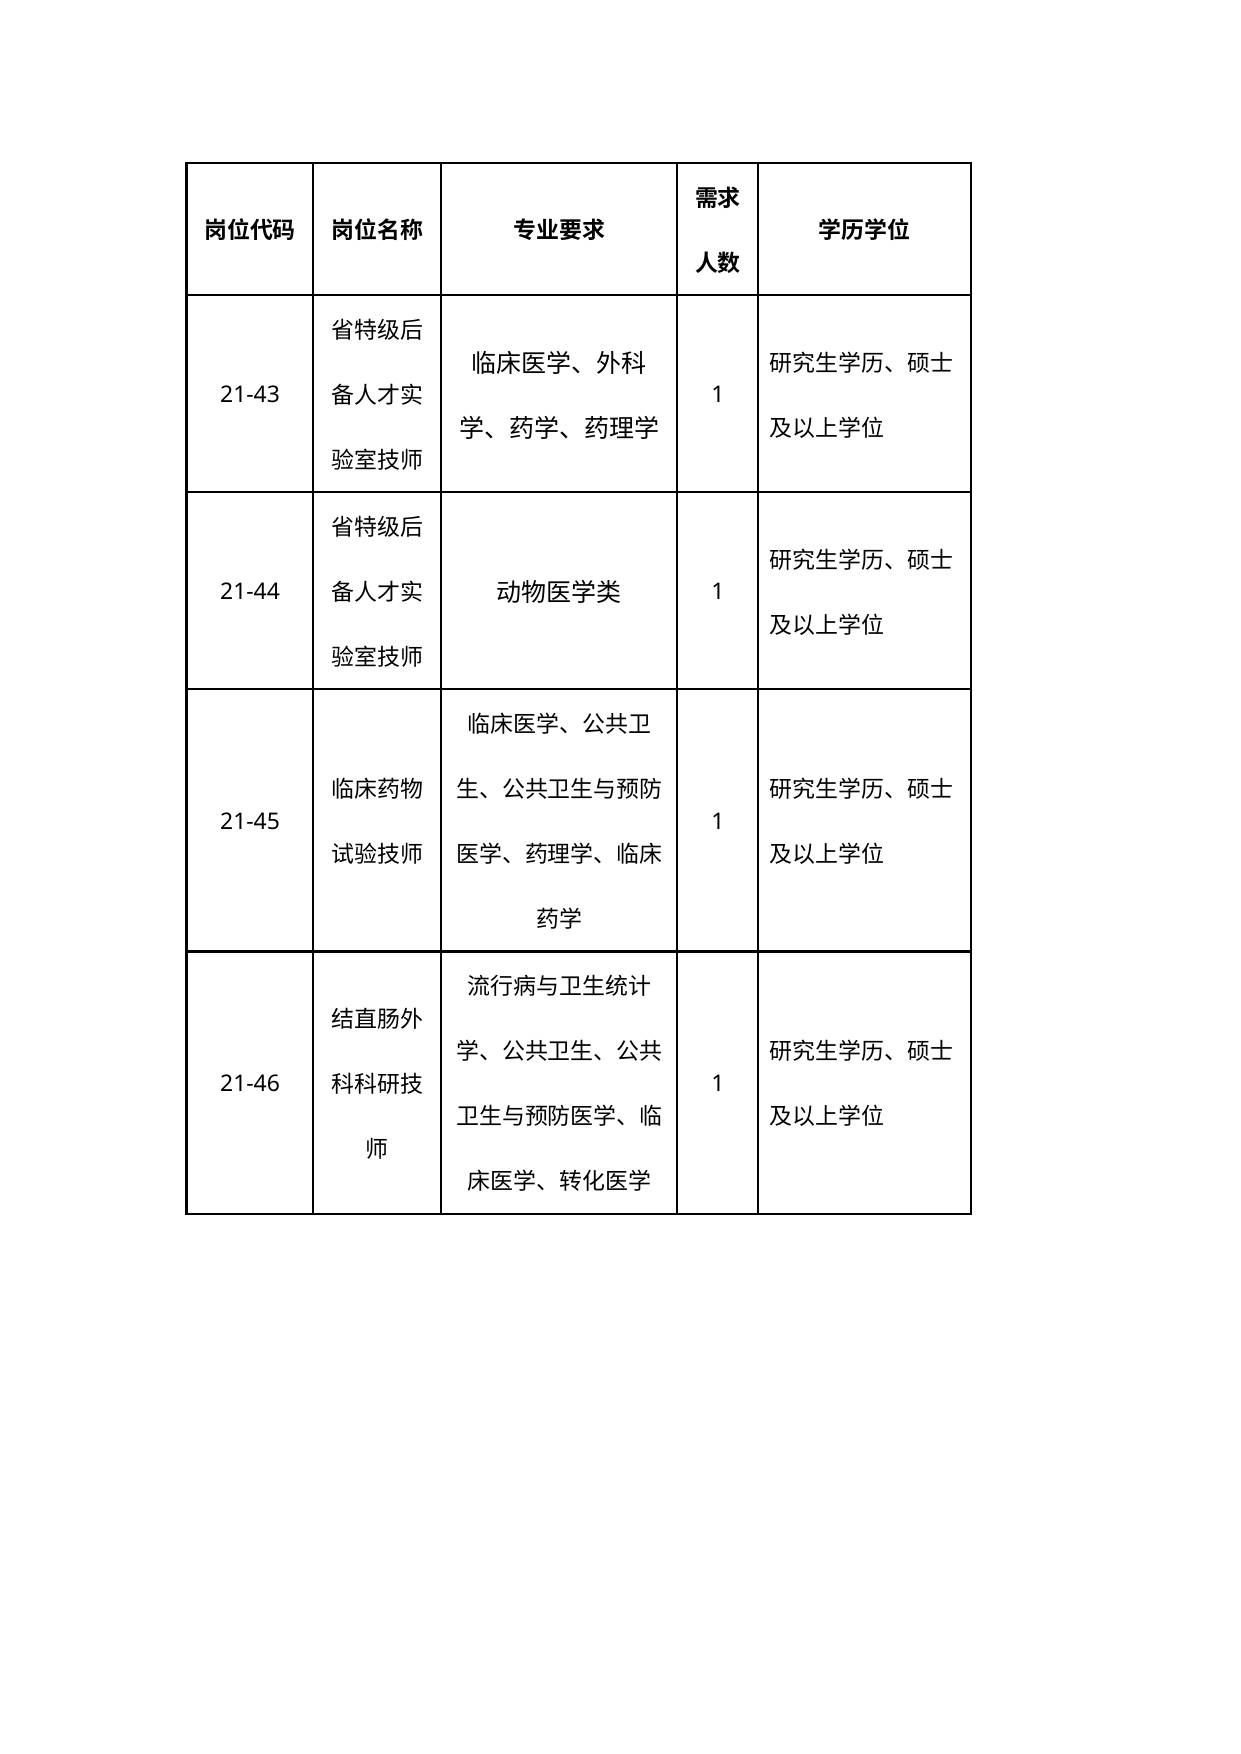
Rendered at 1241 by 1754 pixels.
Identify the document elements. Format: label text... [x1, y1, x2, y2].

table_cell 研究生学历、硕士及以上学位 [759, 690, 970, 950]
table_cell 流行病与卫生统计学、公共卫生、公共卫生与预防医学、临床医学、转化医学 [442, 953, 676, 1212]
table_cell 临床医学、公共卫生、公共卫生与预防医学、药理学、临床药学 [442, 690, 676, 950]
table_cell 临床药物试验技师 [314, 690, 440, 950]
table_cell 21-44 [188, 493, 312, 688]
table_cell 动物医学类 [442, 493, 676, 688]
table_cell 结直肠外科科研技师 [314, 953, 440, 1212]
table_cell 省特级后备人才实验室技师 [314, 296, 440, 491]
table_cell 临床医学、外科学、药学、药理学 [442, 296, 676, 491]
table_header 专业要求 [442, 164, 676, 294]
table_header 岗位代码 [188, 164, 312, 294]
table_cell 省特级后备人才实验室技师 [314, 493, 440, 688]
table_header 岗位名称 [314, 164, 440, 294]
table_cell 21-45 [188, 690, 312, 950]
table_header 学历学位 [759, 164, 970, 294]
table_cell 1 [678, 296, 757, 491]
table_cell 1 [678, 493, 757, 688]
table_cell 研究生学历、硕士及以上学位 [759, 953, 970, 1212]
table_cell 21-46 [188, 953, 312, 1212]
table_cell 1 [678, 953, 757, 1212]
table_header 需求人数 [678, 164, 757, 294]
table_cell 21-43 [188, 296, 312, 491]
table_cell 研究生学历、硕士及以上学位 [759, 493, 970, 688]
table_cell 1 [678, 690, 757, 950]
table_cell 研究生学历、硕士及以上学位 [759, 296, 970, 491]
